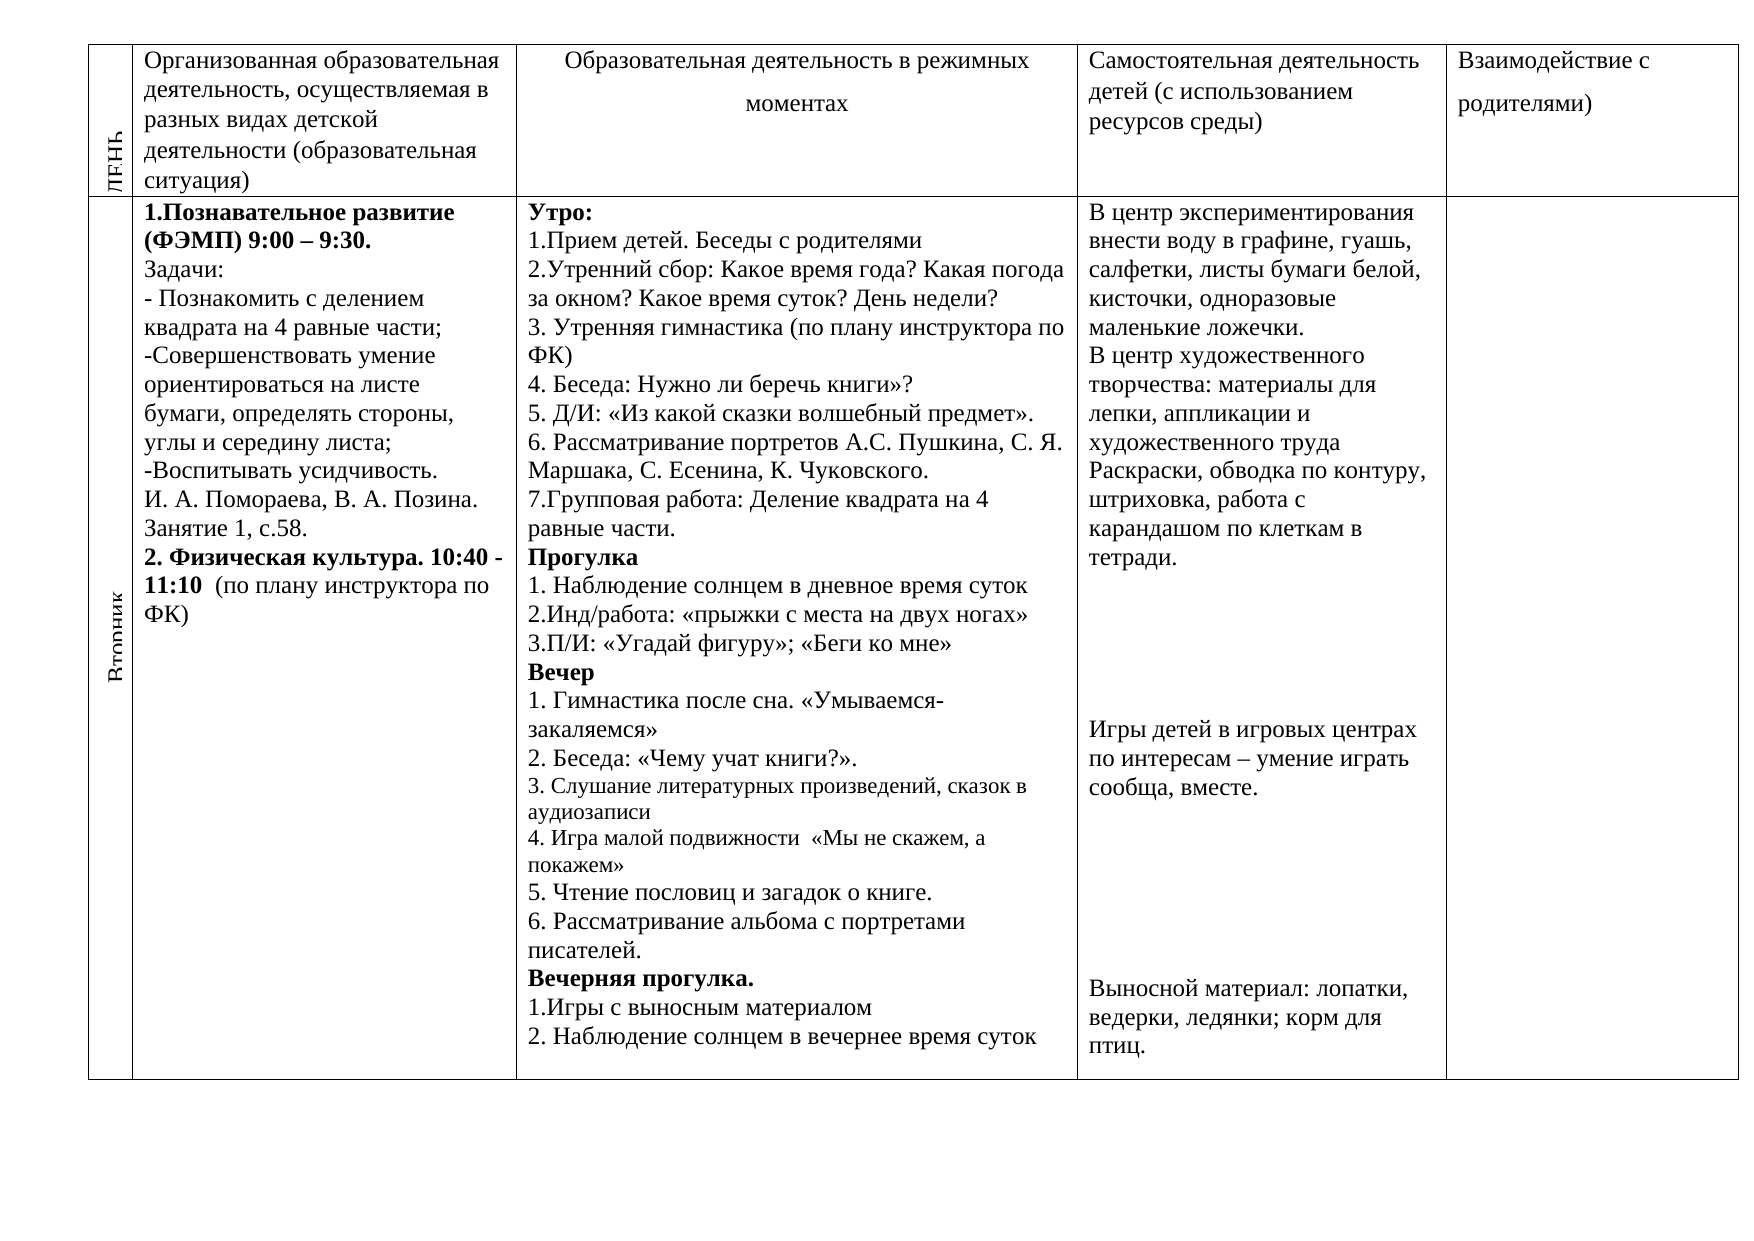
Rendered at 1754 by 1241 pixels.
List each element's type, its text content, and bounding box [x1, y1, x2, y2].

table_header Организованная образовательная деятельность, осуществляемая в разных видах детской деятельности (образовательная ситуация) [133, 45, 516, 196]
table_header Самостоятельная деятельность детей (с использованием ресурсов среды) [1078, 45, 1446, 196]
table_header Взаимодействие с родителями) [1447, 45, 1738, 196]
table_cell В центр экспериментирования внести воду в графине, гуашь, салфетки, листы бумаги белой, кисточки, одноразовые маленькие ложечки. В центр художественного творчества: материалы для лепки, аппликации и художественного труда Раскраски, обводка по контуру, штриховка, работа с карандашом по клеткам в тетради. Игры детей в игровых центрах по интересам – умение играть сообща, вместе. Выносной материал: лопатки, ведерки, ледянки; корм для птиц. [1078, 197, 1446, 1078]
table_cell Утро: 1.Прием детей. Беседы с родителями 2.Утренний сбор: Какое время года? Какая погода за окном? Какое время суток? День недели? 3. Утренняя гимнастика (по плану инструктора по ФК) 4. Беседа: Нужно ли беречь книги»? 5. Д/И: «Из какой сказки волшебный предмет». 6. Рассматривание портретов А.С. Пушкина, С. Я. Маршака, С. Есенина, К. Чуковского. 7.Групповая работа: Деление квадрата на 4 равные части. Прогулка 1. Наблюдение солнцем в дневное время суток 2.Инд/работа: «прыжки с места на двух ногах» 3.П/И: «Угадай фигуру»; «Беги ко мне» Вечер 1. Гимнастика после сна. «Умываемся-закаляемся» 2. Беседа: «Чему учат книги?». 3. Слушание литературных произведений, сказок в аудиозаписи 4. Игра малой подвижности «Мы не скажем, а покажем» 5. Чтение пословиц и загадок о книге. 6. Рассматривание альбома с портретами писателей. Вечерняя прогулка. 1.Игры с выносным материалом 2. Наблюдение солнцем в вечернее время суток [517, 197, 1077, 1078]
table_cell Вторник [89, 197, 132, 1078]
table_cell 1.Познавательное развитие (ФЭМП) 9:00 – 9:30. Задачи: - Познакомить с делением квадрата на 4 равные части; -Совершенствовать умение ориентироваться на листе бумаги, определять стороны, углы и середину листа; -Воспитывать усидчивость. И. А. Помораева, В. А. Позина. Занятие 1, с.58. 2. Физическая культура. 10:40 -11:10 (по плану инструктора по ФК) [133, 197, 516, 1078]
table_cell [1447, 197, 1738, 1078]
table_header ДЕНЬ [89, 45, 132, 196]
table_header Образовательная деятельность в режимных моментах [517, 45, 1077, 196]
